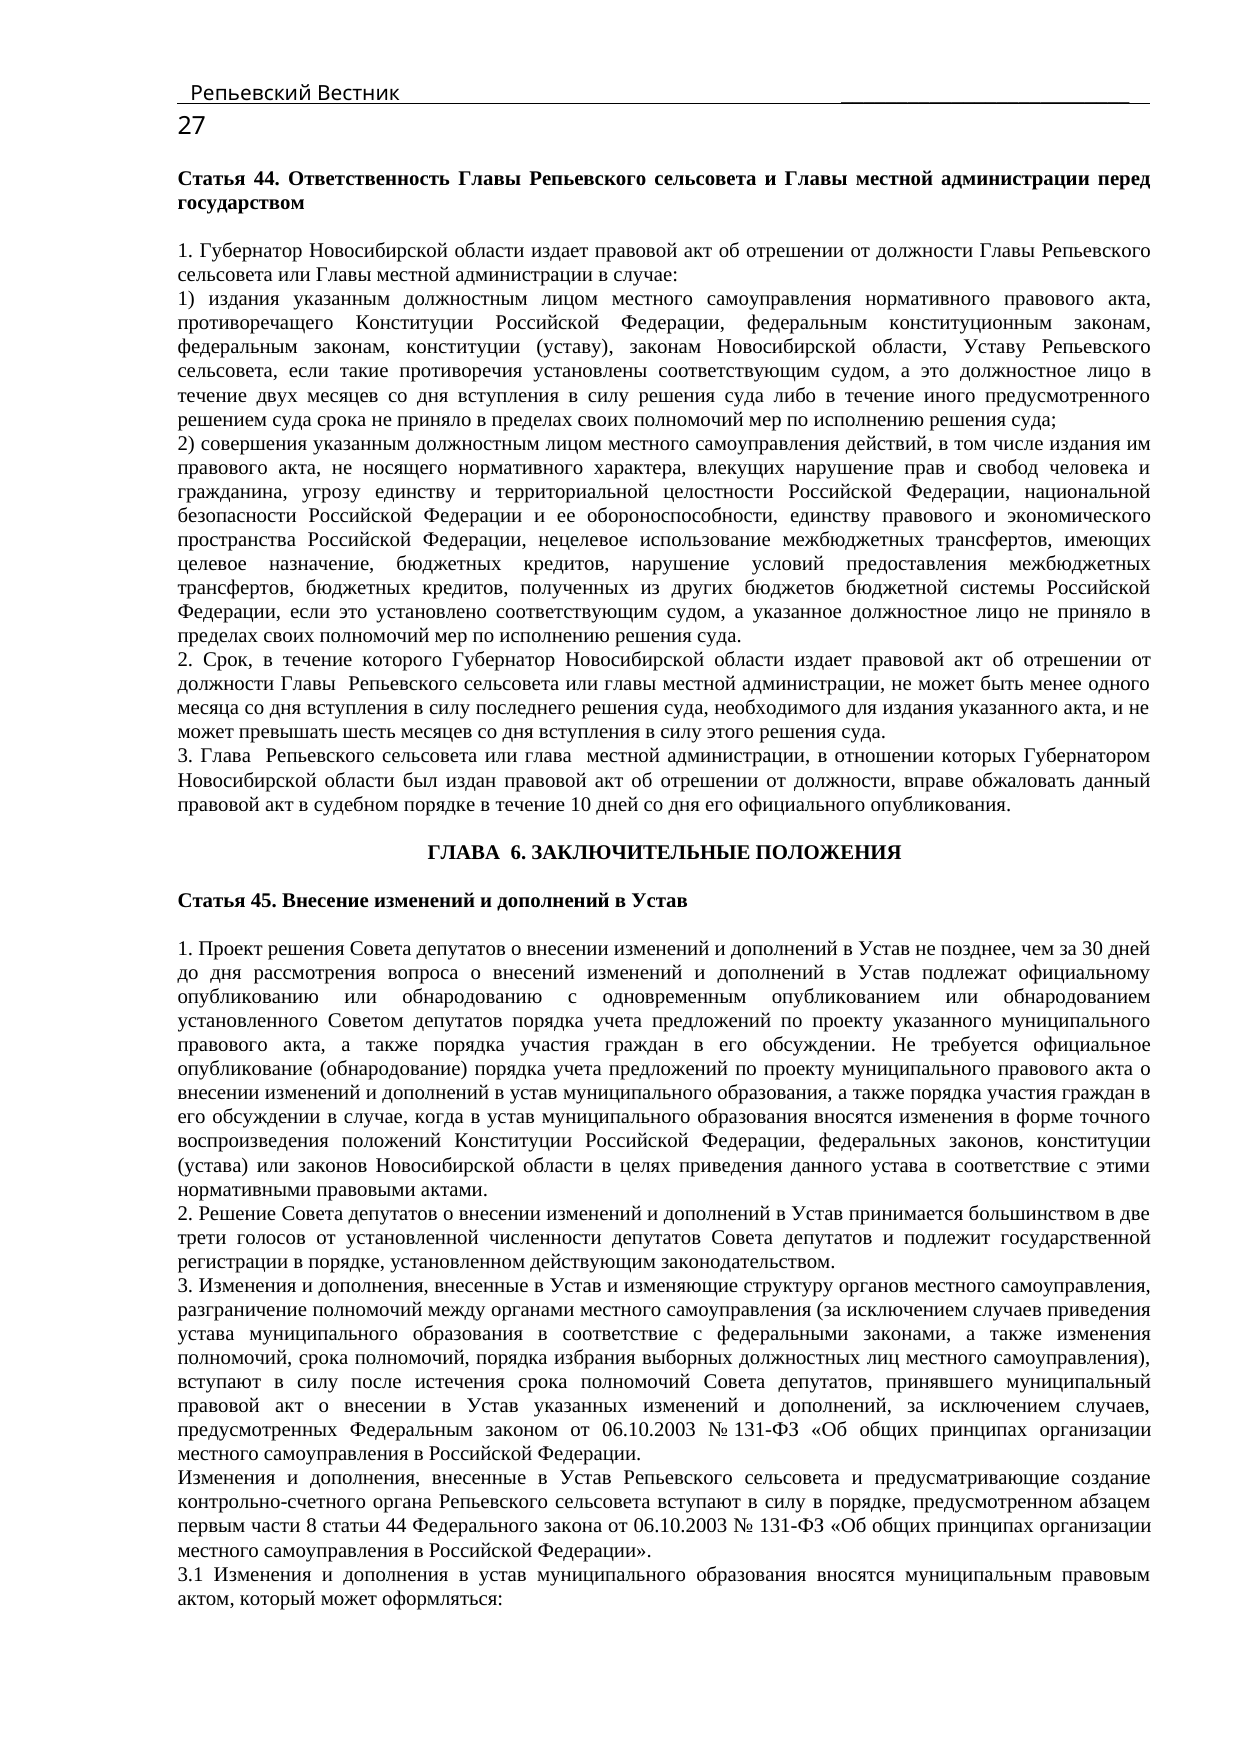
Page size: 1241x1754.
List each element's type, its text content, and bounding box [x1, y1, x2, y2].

text 1) издания указанным должностным лицом местного самоуправления нормативного правового акта, противоречащего Конституции Российской Федерации, федеральным конституционным законам, федеральным законам, конституции (уставу), законам Новосибирской области, Уставу Репьевского сельсовета, если такие противоречия установлены соответствующим судом, а это должностное лицо в течение двух месяцев со дня вступления в силу решения суда либо в течение иного предусмотренного решением суда срока не приняло в пределах своих полномочий мер по исполнению решения суда; [177, 286, 1152, 431]
text 1. Губернатор Новосибирской области издает правовой акт об отрешении от должности Главы Репьевского сельсовета или Главы местной администрации в случае: [177, 238, 1152, 286]
text 2) совершения указанным должностным лицом местного самоуправления действий, в том числе издания им правового акта, не носящего нормативного характера, влекущих нарушение прав и свобод человека и гражданина, угрозу единству и территориальной целостности Российской Федерации, национальной безопасности Российской Федерации и ее обороноспособности, единству правового и экономического пространства Российской Федерации, нецелевое использование межбюджетных трансфертов, имеющих целевое назначение, бюджетных кредитов, нарушение условий предоставления межбюджетных трансфертов, бюджетных кредитов, полученных из других бюджетов бюджетной системы Российской Федерации, если это установлено соответствующим судом, а указанное должностное лицо не приняло в пределах своих полномочий мер по исполнению решения суда. [177, 431, 1152, 647]
text 1. Проект решения Совета депутатов о внесении изменений и дополнений в Устав не позднее, чем за 30 дней до дня рассмотрения вопроса о внесений изменений и дополнений в Устав подлежат официальному опубликованию или обнародованию с одновременным опубликованием или обнародованием установленного Советом депутатов порядка учета предложений по проекту указанного муниципального правового акта, а также порядка участия граждан в его обсуждении. Не требуется официальное опубликование (обнародование) порядка учета предложений по проекту муниципального правового акта о внесении изменений и дополнений в устав муниципального образования, а также порядка участия граждан в его обсуждении в случае, когда в устав муниципального образования вносятся изменения в форме точного воспроизведения положений Конституции Российской Федерации, федеральных законов, конституции (устава) или законов Новосибирской области в целях приведения данного устава в соответствие с этими нормативными правовыми актами. [177, 936, 1152, 1201]
text Статья 45. Внесение изменений и дополнений в Устав [177, 888, 1152, 912]
text Изменения и дополнения, внесенные в Устав Репьевского сельсовета и предусматривающие создание контрольно-счетного органа Репьевского сельсовета вступают в силу в порядке, предусмотренном абзацем первым части 8 статьи 44 Федерального закона от 06.10.2003 № 131-ФЗ «Об общих принципах организации местного самоуправления в Российской Федерации». [177, 1465, 1152, 1562]
text Статья 44. Ответственность Главы Репьевского сельсовета и Главы местной администрации перед государством [177, 166, 1152, 214]
text ГЛАВА 6. ЗАКЛЮЧИТЕЛЬНЫЕ ПОЛОЖЕНИЯ [177, 840, 1152, 864]
text 3. Изменения и дополнения, внесенные в Устав и изменяющие структуру органов местного самоуправления, разграничение полномочий между органами местного самоуправления (за исключением случаев приведения устава муниципального образования в соответствие с федеральными законами, а также изменения полномочий, срока полномочий, порядка избрания выборных должностных лиц местного самоуправления), вступают в силу после истечения срока полномочий Совета депутатов, принявшего муниципальный правовой акт о внесении в Устав указанных изменений и дополнений, за исключением случаев, предусмотренных Федеральным законом от 06.10.2003 № 131-ФЗ «Об общих принципах организации местного самоуправления в Российской Федерации. [177, 1273, 1152, 1465]
text 2. Решение Совета депутатов о внесении изменений и дополнений в Устав принимается большинством в две трети голосов от установленной численности депутатов Совета депутатов и подлежит государственной регистрации в порядке, установленном действующим законодательством. [177, 1201, 1152, 1273]
text 2. Срок, в течение которого Губернатор Новосибирской области издает правовой акт об отрешении от должности Главы Репьевского сельсовета или главы местной администрации, не может быть менее одного месяца со дня вступления в силу последнего решения суда, необходимого для издания указанного акта, и не может превышать шесть месяцев со дня вступления в силу этого решения суда. [177, 647, 1152, 743]
text 3. Глава Репьевского сельсовета или глава местной администрации, в отношении которых Губернатором Новосибирской области был издан правовой акт об отрешении от должности, вправе обжаловать данный правовой акт в судебном порядке в течение 10 дней со дня его официального опубликования. [177, 743, 1152, 816]
text 3.1 Изменения и дополнения в устав муниципального образования вносятся муниципальным правовым актом, который может оформляться: [177, 1562, 1152, 1610]
